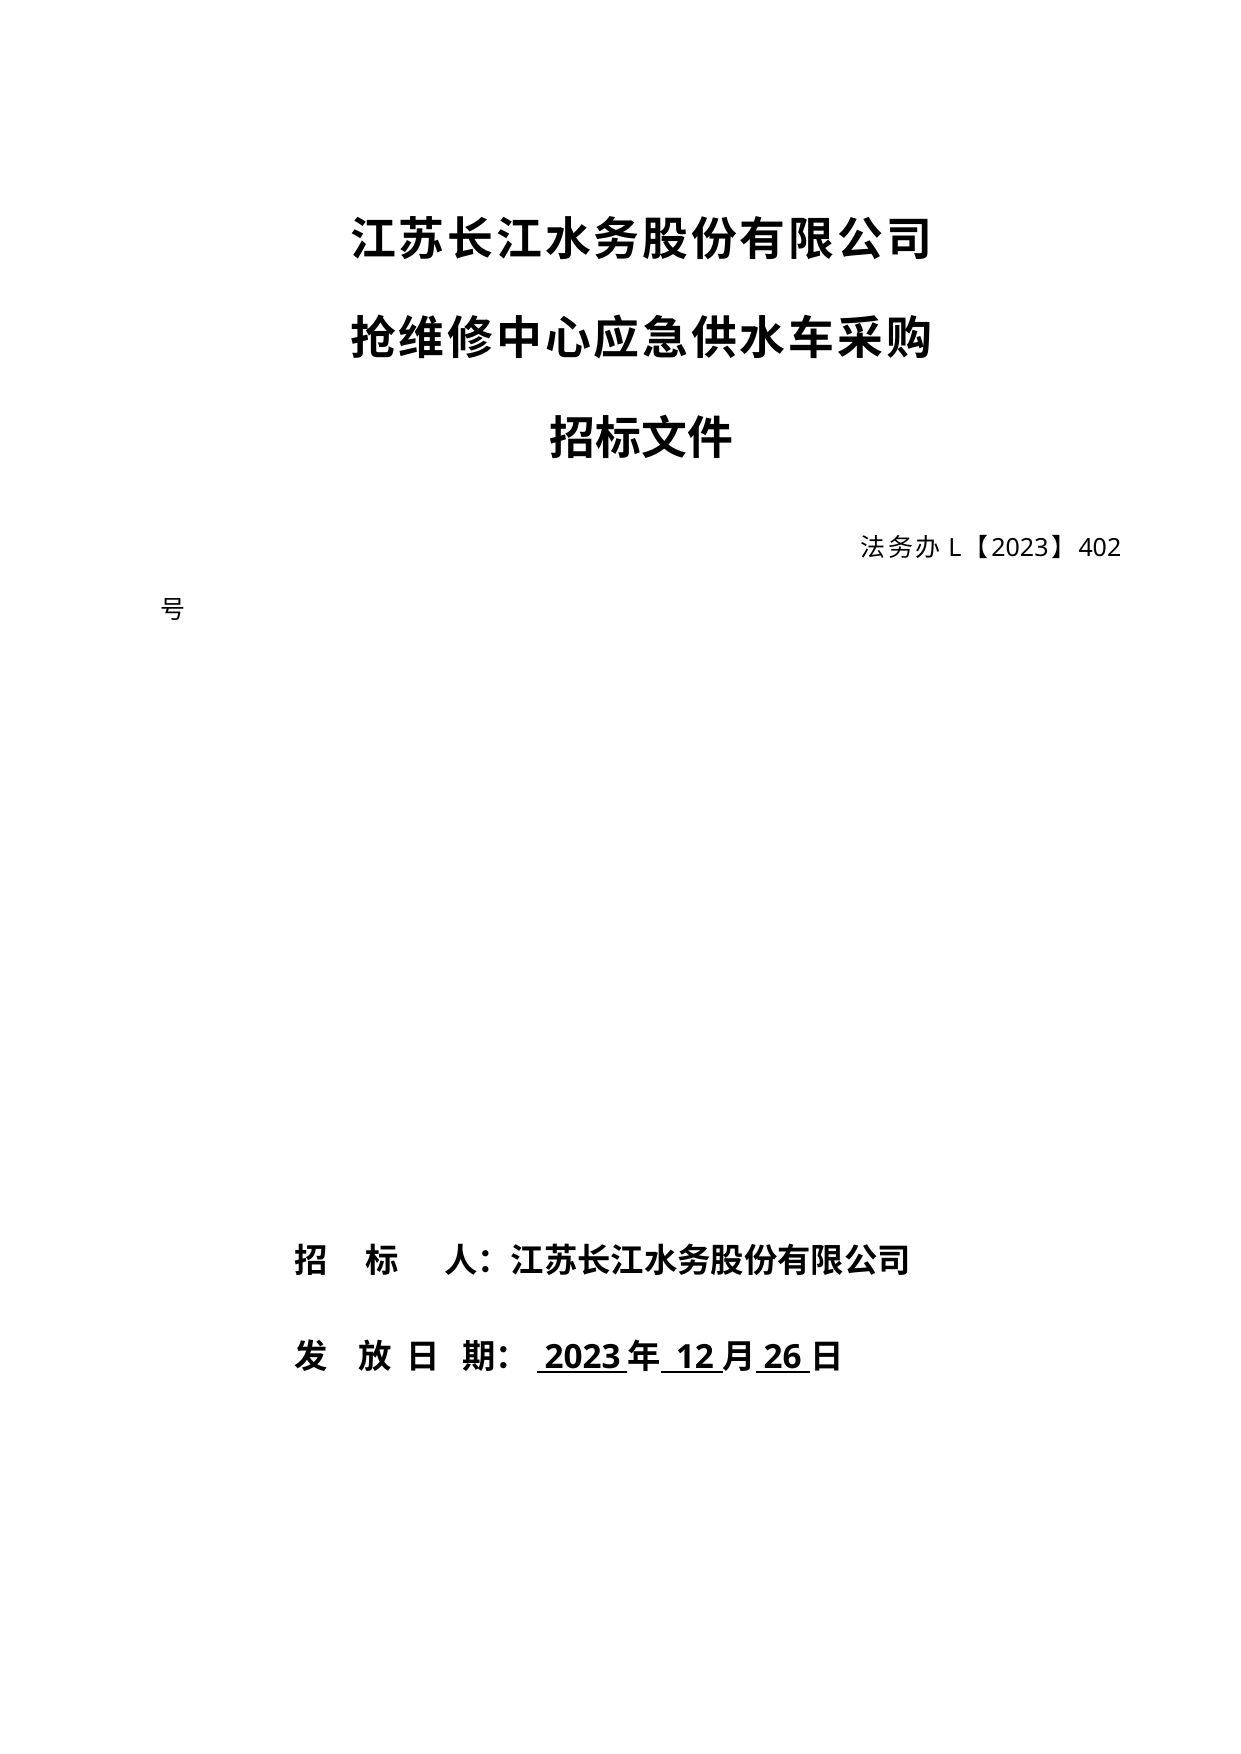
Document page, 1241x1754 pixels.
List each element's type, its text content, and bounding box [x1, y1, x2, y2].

text 抢维修中心应急供水车采购 [160, 302, 1121, 368]
text 发 放 日 期： 2023年 12 月 26 日 [160, 1330, 1121, 1378]
text 招 标 人：江苏长江水务股份有限公司 [160, 1233, 1121, 1282]
subtitle 法务办L【2023】402号 [160, 528, 1121, 626]
text 江苏长江水务股份有限公司 [160, 202, 1121, 268]
text 招标文件 [160, 401, 1121, 467]
